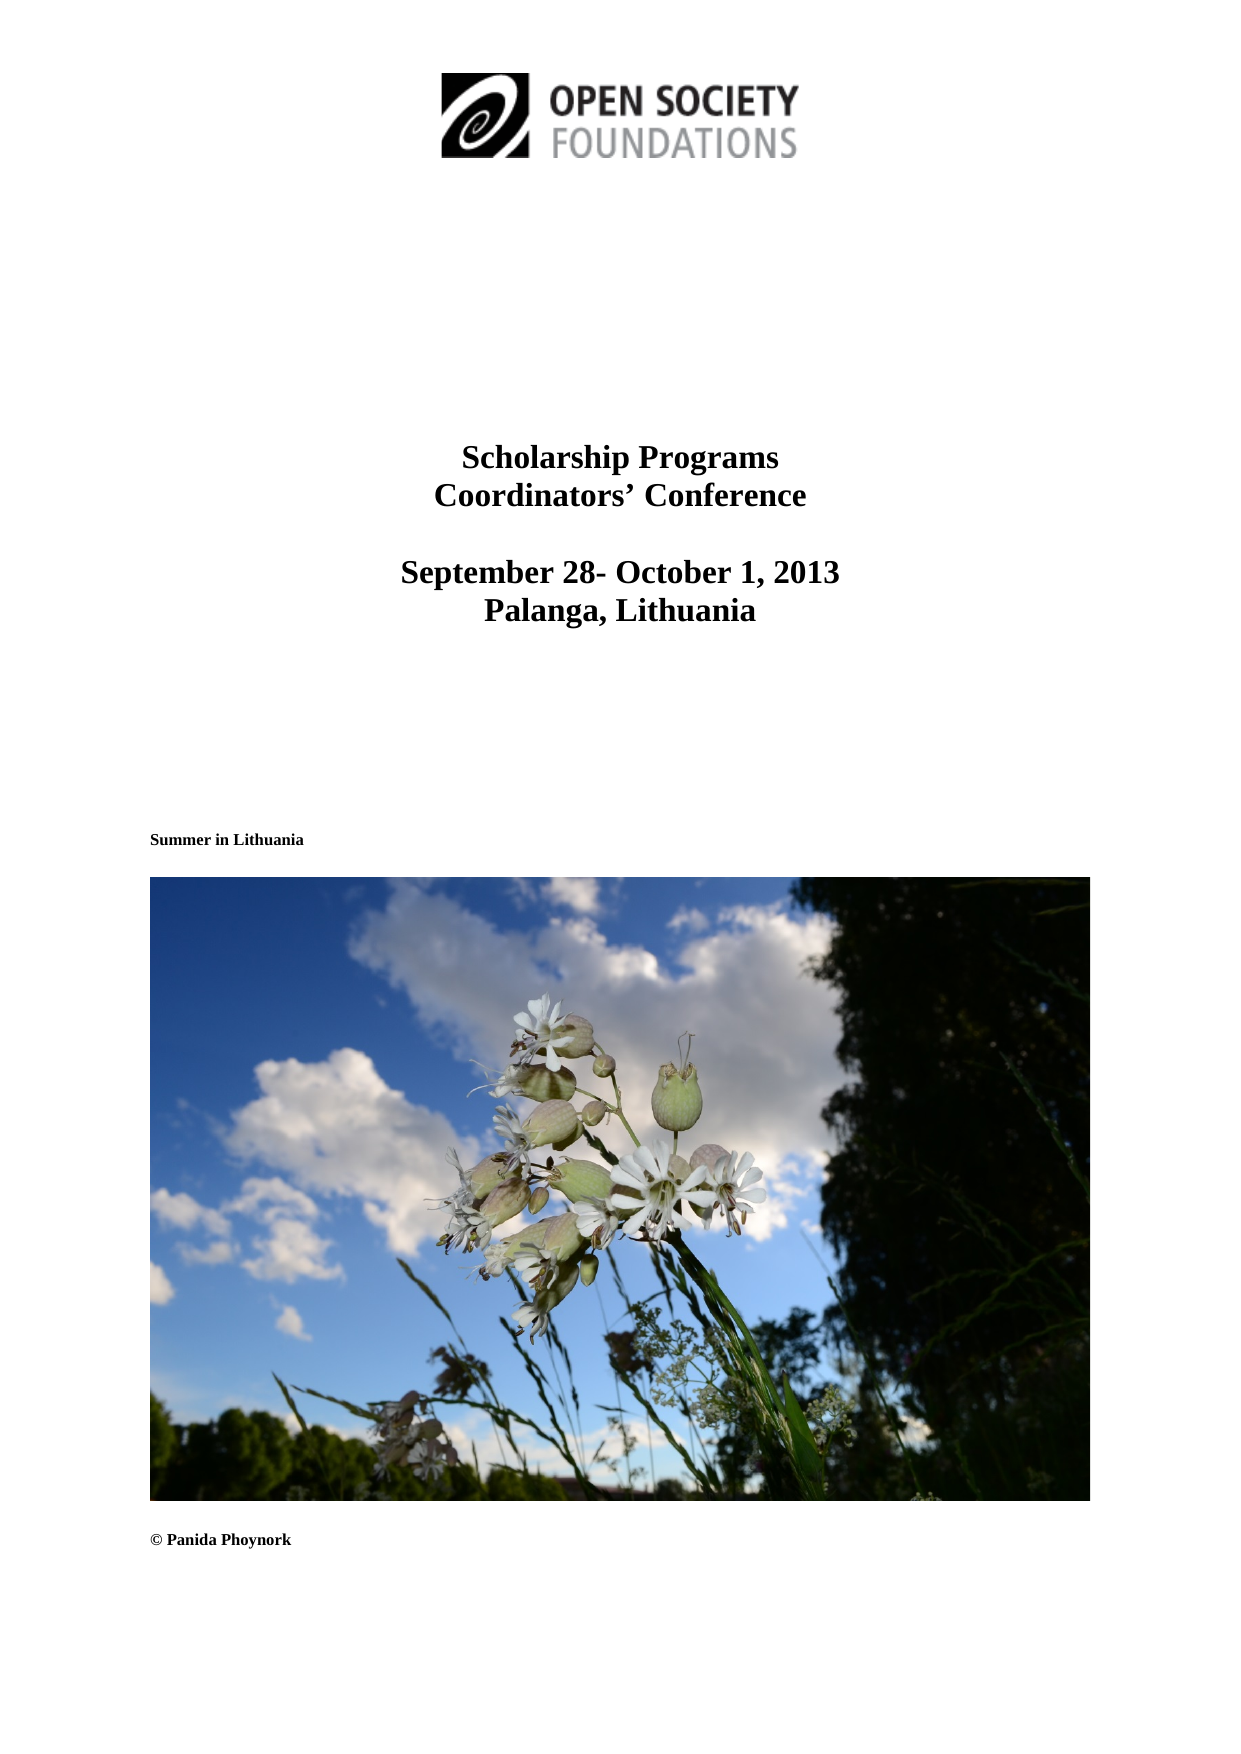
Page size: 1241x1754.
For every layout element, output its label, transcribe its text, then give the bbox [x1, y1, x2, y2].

text Summer in Lithuania [150, 830, 1090, 849]
text © Panida Phoynork [150, 1529, 1090, 1548]
text September 28- October 1, 2013 [150, 552, 1090, 590]
text Coordinators’ Conference [150, 475, 1090, 514]
picture [150, 877, 1091, 1501]
picture [441, 73, 799, 158]
text Palanga, Lithuania [150, 590, 1090, 629]
text Scholarship Programs [150, 437, 1090, 475]
